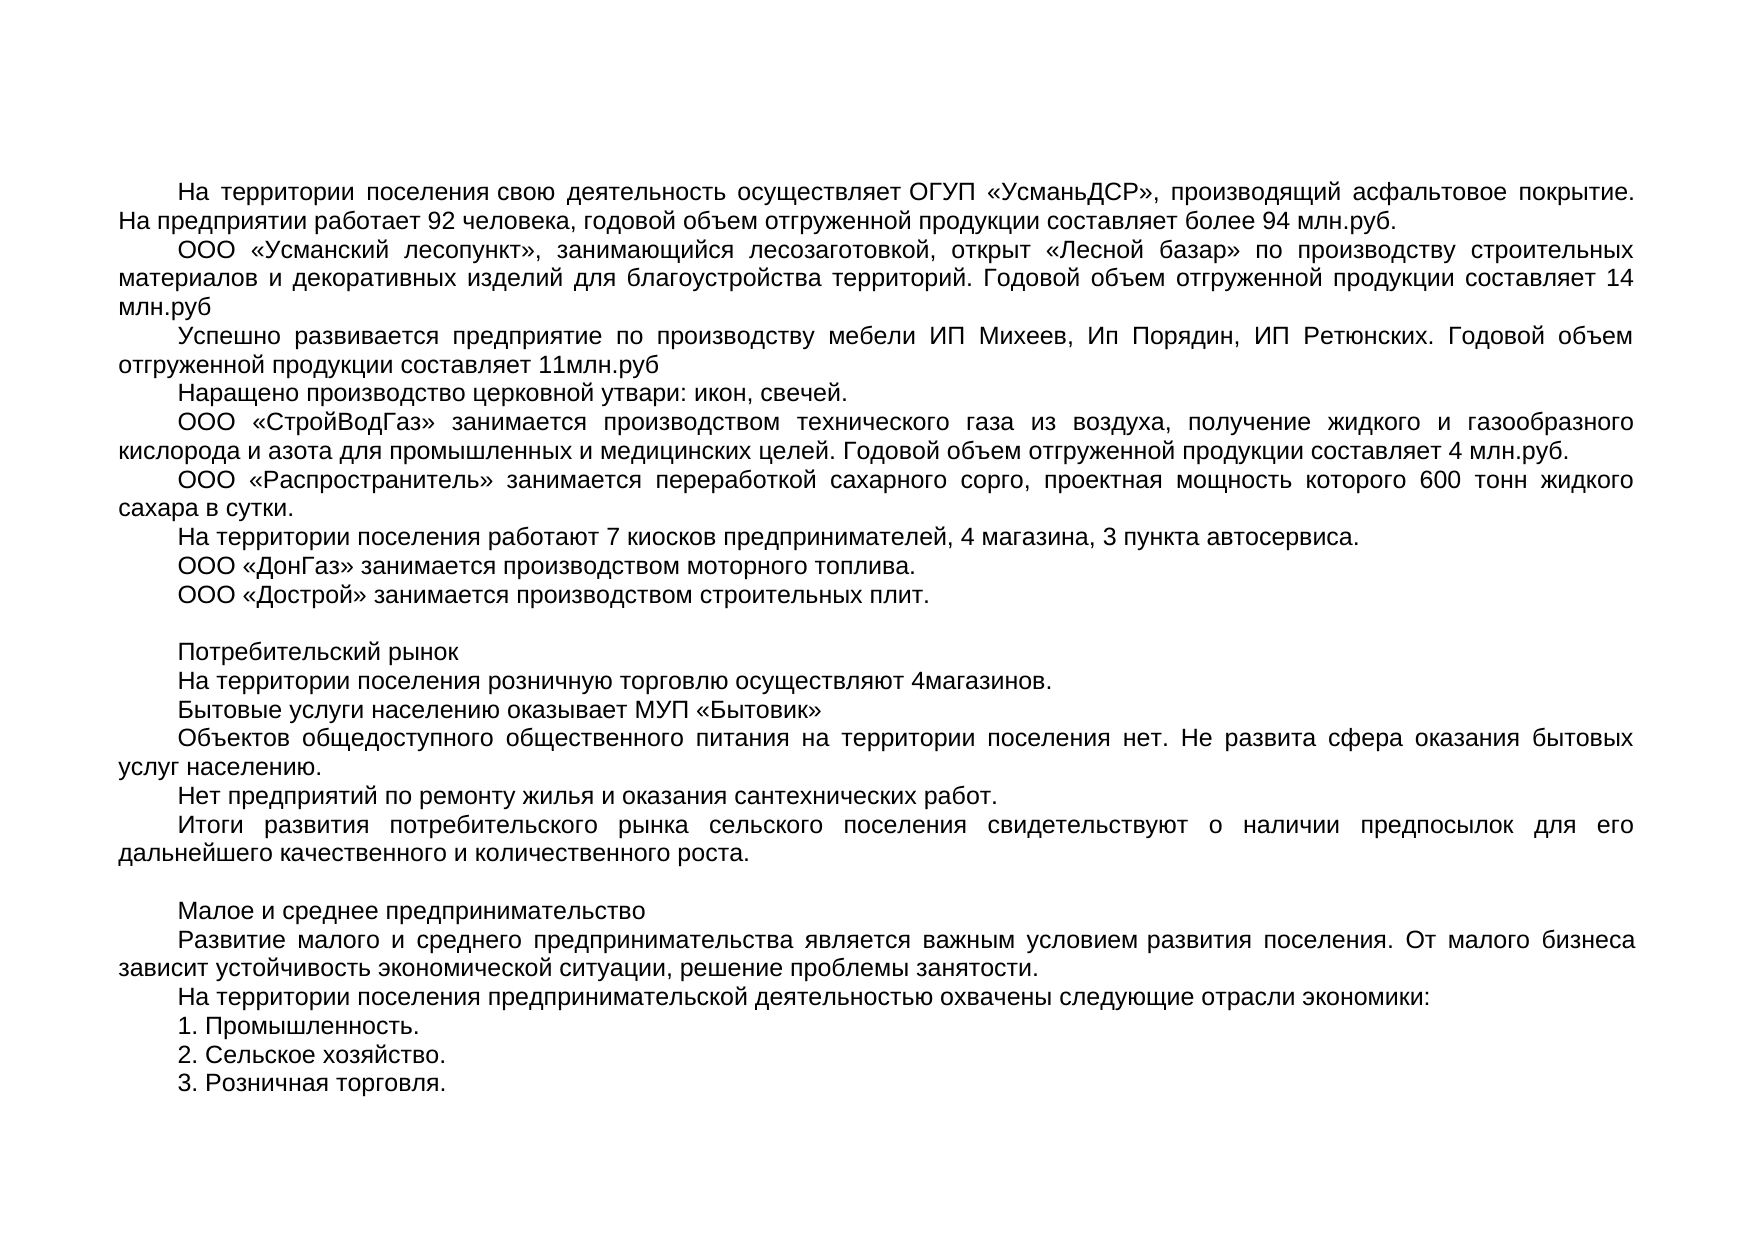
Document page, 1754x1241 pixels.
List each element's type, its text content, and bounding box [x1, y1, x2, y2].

text Нет предприятий по ремонту жилья и оказания сантехнических работ. [118, 781, 1636, 810]
text Наращено производство церковной утвари: икон, свечей. [118, 378, 1636, 407]
text ООО «Дострой» занимается производством строительных плит. [118, 580, 1636, 608]
text 3. Розничная торговля. [118, 1068, 1636, 1097]
text ООО «Распространитель» занимается переработкой сахарного сорго, проектная мощность которого 600 тонн жидкого сахара в сутки. [118, 465, 1636, 522]
text На территории поселения предпринимательской деятельностью охвачены следующие отрасли экономики: [118, 982, 1636, 1011]
text Развитие малого и среднего предпринимательства является важным условием развития поселения. От малого бизнеса зависит устойчивость экономической ситуации, решение проблемы занятости. [118, 925, 1636, 982]
text Потребительский рынок [118, 637, 1636, 666]
text Объектов общедоступного общественного питания на территории поселения нет. Не развита сфера оказания бытовых услуг населению. [118, 723, 1636, 781]
text На территории поселения свою деятельность осуществляет ОГУП «УсманьДСР», производящий асфальтовое покрытие. На предприятии работает 92 человека, годовой объем отгруженной продукции составляет более 94 млн.руб. [118, 177, 1636, 235]
text Бытовые услуги населению оказывает МУП «Бытовик» [118, 695, 1636, 723]
text Успешно развивается предприятие по производству мебели ИП Михеев, Ип Порядин, ИП Ретюнских. Годовой объем отгруженной продукции составляет 11млн.руб [118, 321, 1636, 378]
text Итоги развития потребительского рынка сельского поселения свидетельствуют о наличии предпосылок для его дальнейшего качественного и количественного роста. [118, 810, 1636, 867]
text ООО «СтройВодГаз» занимается производством технического газа из воздуха, получение жидкого и газообразного кислорода и азота для промышленных и медицинских целей. Годовой объем отгруженной продукции составляет 4 млн.руб. [118, 407, 1636, 465]
text На территории поселения работают 7 киосков предпринимателей, 4 магазина, 3 пункта автосервиса. [118, 522, 1636, 551]
text 1. Промышленность. [118, 1011, 1636, 1040]
text 2. Сельское хозяйство. [118, 1040, 1636, 1068]
text Малое и среднее предпринимательство [118, 896, 1636, 925]
text ООО «Усманский лесопункт», занимающийся лесозаготовкой, открыт «Лесной базар» по производству строительных материалов и декоративных изделий для благоустройства территорий. Годовой объем отгруженной продукции составляет 14 млн.руб [118, 235, 1636, 321]
text На территории поселения розничную торговлю осуществляют 4магазинов. [118, 666, 1636, 695]
text ООО «ДонГаз» занимается производством моторного топлива. [118, 551, 1636, 580]
